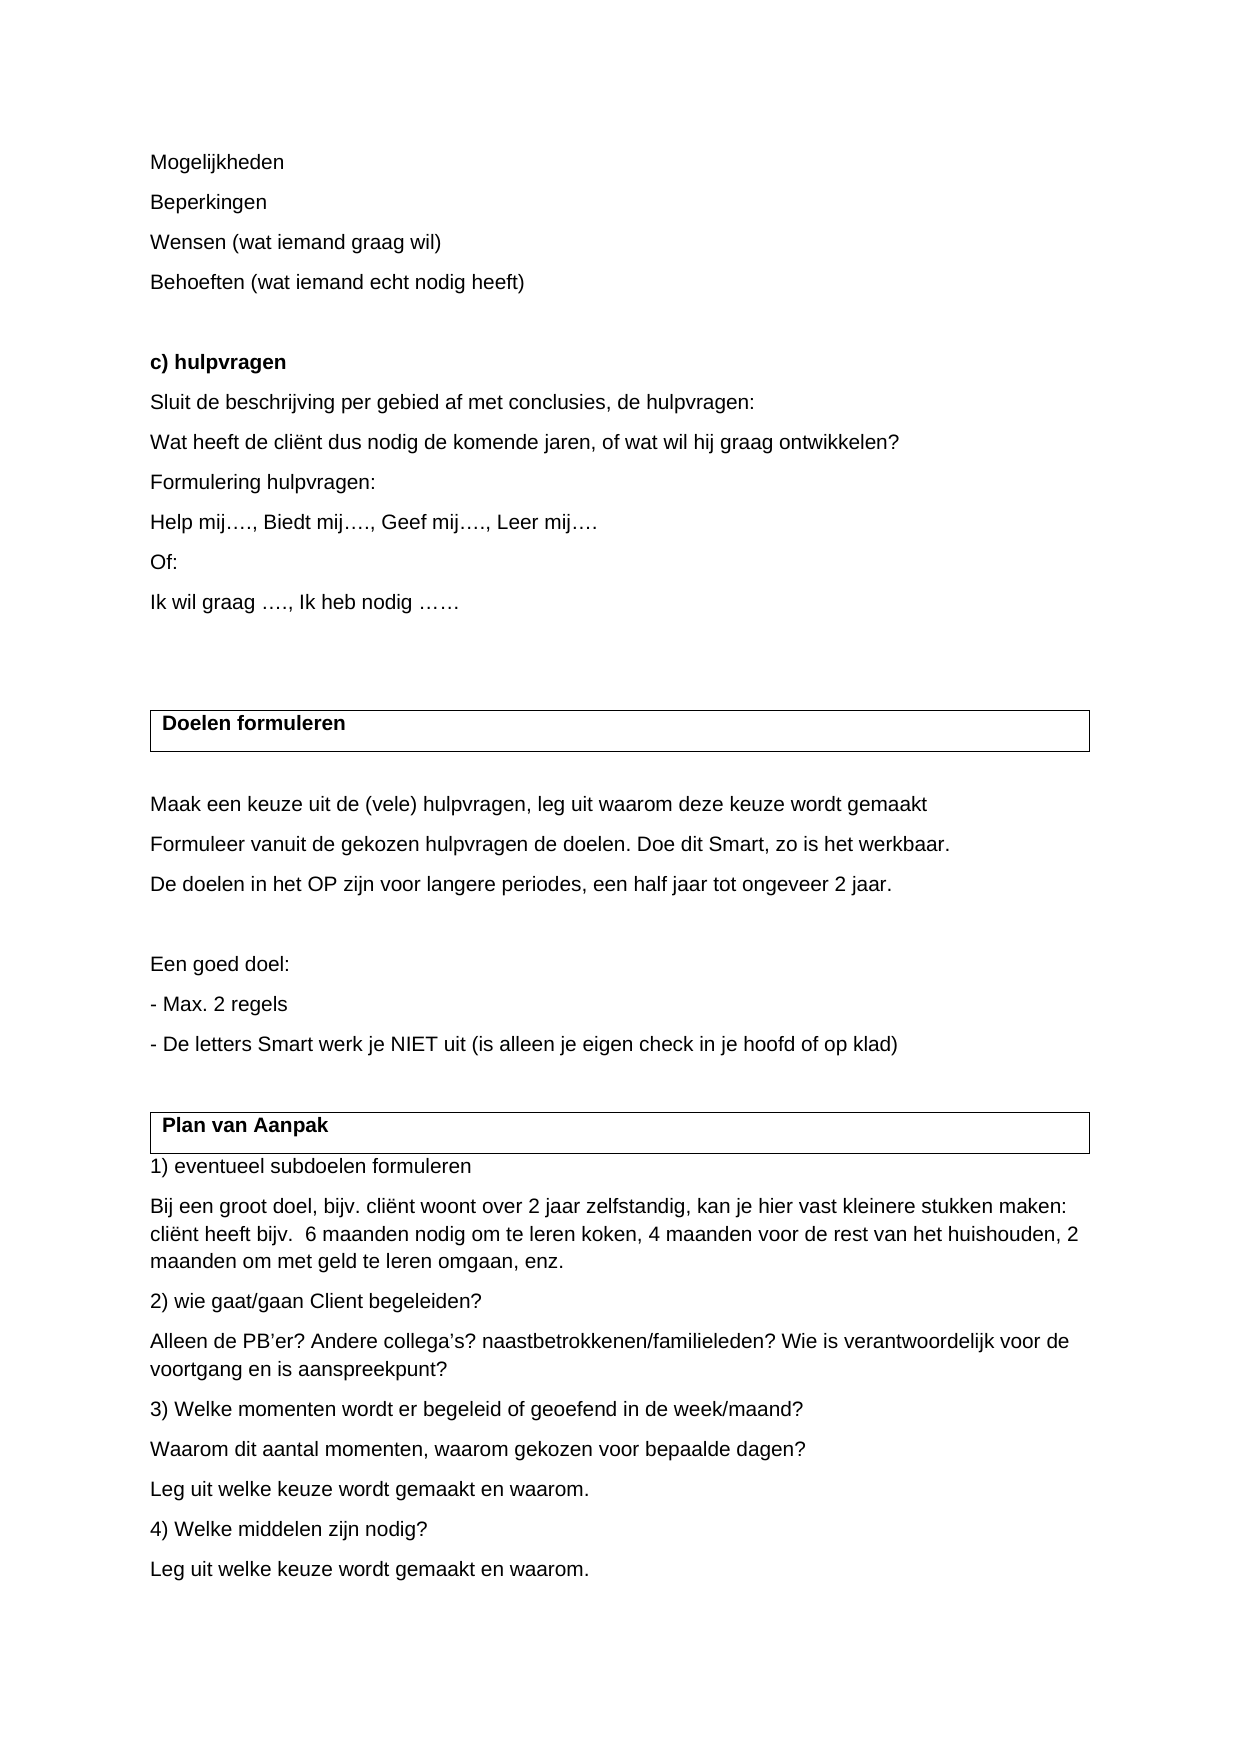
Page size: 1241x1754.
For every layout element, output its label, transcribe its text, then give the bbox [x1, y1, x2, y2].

text 2) wie gaat/gaan Client begeleiden? [150, 1289, 1090, 1313]
text Wat heeft de cliënt dus nodig de komende jaren, of wat wil hij graag ontwikkelen? [150, 430, 1090, 454]
text Help mij…., Biedt mij…., Geef mij…., Leer mij…. [150, 510, 1090, 534]
text Beperkingen [150, 190, 1090, 214]
text Maak een keuze uit de (vele) hulpvragen, leg uit waarom deze keuze wordt gemaakt [150, 792, 1090, 816]
text Formulering hulpvragen: [150, 470, 1090, 494]
text Behoeften (wat iemand echt nodig heeft) [150, 270, 1090, 294]
text Bij een groot doel, bijv. cliënt woont over 2 jaar zelfstandig, kan je hier vast kleinere stukken maken: cliënt heeft bijv. 6 maanden nodig om te leren koken, 4 maanden voor de rest van het huishouden, 2 maanden om met geld te leren omgaan, enz. [150, 1194, 1090, 1273]
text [150, 1557, 1090, 1581]
text Of: [150, 550, 1090, 574]
text 3) Welke momenten wordt er begeleid of geoefend in de week/maand? [150, 1397, 1090, 1421]
text c) hulpvragen [150, 350, 1090, 374]
text De doelen in het OP zijn voor langere periodes, een half jaar tot ongeveer 2 jaar. [150, 872, 1090, 896]
text 1) eventueel subdoelen formuleren [150, 1154, 1090, 1178]
text - Max. 2 regels [150, 992, 1090, 1016]
text - De letters Smart werk je NIET uit (is alleen je eigen check in je hoofd of op klad) [150, 1032, 1090, 1056]
text Een goed doel: [150, 952, 1090, 976]
text 4) Welke middelen zijn nodig? [150, 1517, 1090, 1541]
text Mogelijkheden [150, 150, 1090, 174]
text Ik wil graag …., Ik heb nodig …… [150, 590, 1090, 614]
text Formuleer vanuit de gekozen hulpvragen de doelen. Doe dit Smart, zo is het werkbaar. [150, 832, 1090, 856]
table_header Doelen formuleren [151, 711, 1089, 751]
text Wensen (wat iemand graag wil) [150, 230, 1090, 254]
text Waarom dit aantal momenten, waarom gekozen voor bepaalde dagen? [150, 1437, 1090, 1461]
table_header Plan van Aanpak [151, 1113, 1089, 1153]
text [150, 1477, 1090, 1501]
text Alleen de PB’er? Andere collega’s? naastbetrokkenen/familieleden? Wie is verantwoordelijk voor de voortgang en is aanspreekpunt? [150, 1329, 1090, 1381]
text Sluit de beschrijving per gebied af met conclusies, de hulpvragen: [150, 390, 1090, 414]
